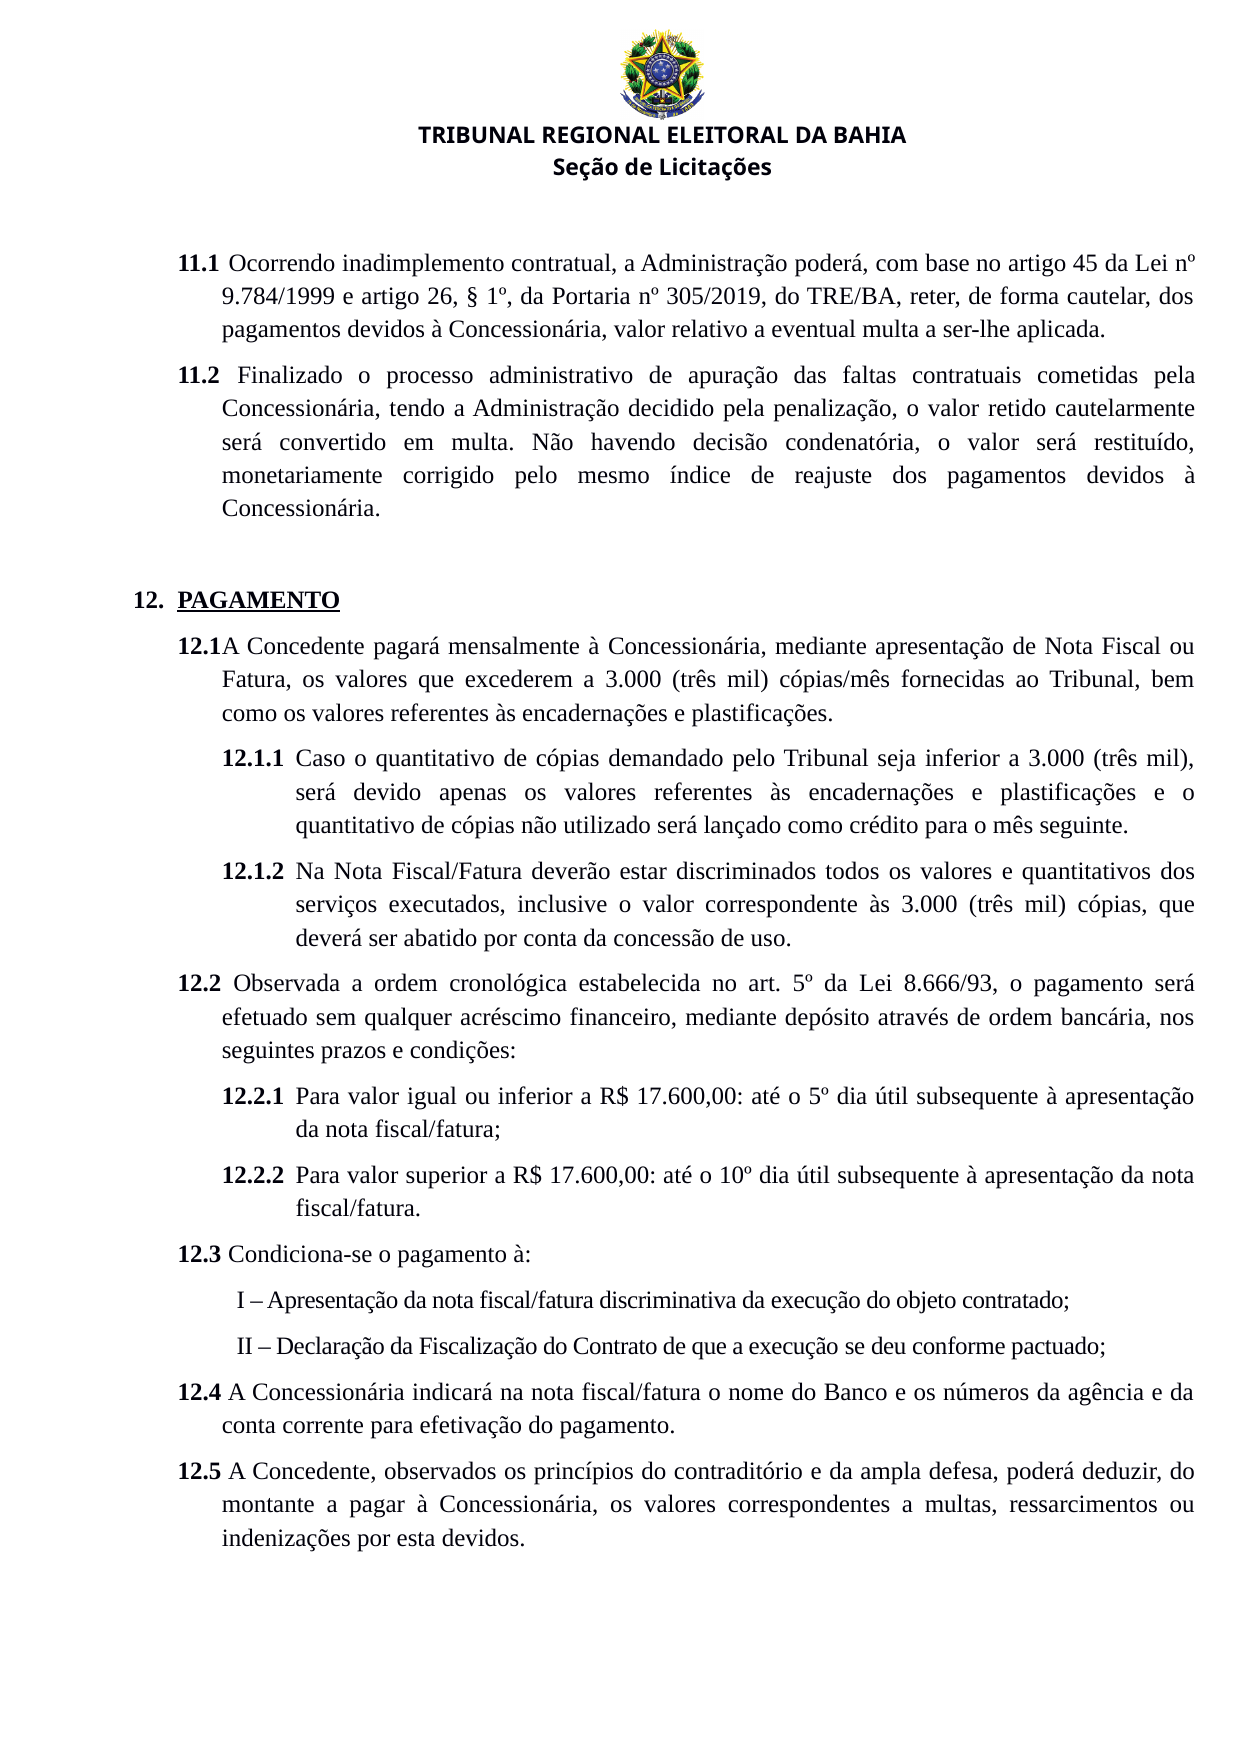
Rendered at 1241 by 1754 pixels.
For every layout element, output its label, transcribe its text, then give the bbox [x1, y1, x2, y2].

list A Concedente, observados os princípios do contraditório e da ampla defesa, poderá deduzir, do montante a pagar à Concessionária, os valores correspondentes a multas, ressarcimentos ou indenizações por esta devidos. [177, 1453, 1196, 1553]
list PAGAMENTO [133, 582, 1166, 615]
list Condiciona-se o pagamento à: [177, 1236, 1196, 1269]
text II – Declaração da Fiscalização do Contrato de que a execução se deu conforme pactuado; [236, 1328, 1193, 1361]
text I – Apresentação da nota fiscal/fatura discriminativa da execução do objeto contratado; [236, 1282, 1193, 1315]
list Finalizado o processo administrativo de apuração das faltas contratuais cometidas pela Concessionária, tendo a Administração decidido pela penalização, o valor retido cautelarmente será convertido em multa. Não havendo decisão condenatória, o valor será restituído, monetariamente corrigido pelo mesmo índice de reajuste dos pagamentos devidos à Concessionária. [177, 357, 1196, 523]
list A Concessionária indicará na nota fiscal/fatura o nome do Banco e os números da agência e da conta corrente para efetivação do pagamento. [177, 1373, 1196, 1440]
list Ocorrendo inadimplemento contratual, a Administração poderá, com base no artigo 45 da Lei nº 9.784/1999 e artigo 26, § 1º, da Portaria nº 305/2019, do TRE/BA, reter, de forma cautelar, dos pagamentos devidos à Concessionária, valor relativo a eventual multa a ser-lhe aplicada. [177, 244, 1196, 344]
list Observada a ordem cronológica estabelecida no art. 5º da Lei 8.666/93, o pagamento será efetuado sem qualquer acréscimo financeiro, mediante depósito através de ordem bancária, nos seguintes prazos e condições: [177, 965, 1196, 1065]
list A Concedente pagará mensalmente à Concessionária, mediante apresentação de Nota Fiscal ou Fatura, os valores que excederem a 3.000 (três mil) cópias/mês fornecidas ao Tribunal, bem como os valores referentes às encadernações e plastificações. [177, 628, 1196, 728]
list Para valor superior a R$ 17.600,00: até o 10º dia útil subsequente à apresentação da nota fiscal/fatura. [222, 1157, 1196, 1223]
list Caso o quantitativo de cópias demandado pelo Tribunal seja inferior a 3.000 (três mil), será devido apenas os valores referentes às encadernações e plastificações e o quantitativo de cópias não utilizado será lançado como crédito para o mês seguinte. [222, 740, 1196, 840]
list Na Nota Fiscal/Fatura deverão estar discriminados todos os valores e quantitativos dos serviços executados, inclusive o valor correspondente às 3.000 (três mil) cópias, que deverá ser abatido por conta da concessão de uso. [222, 853, 1196, 953]
list Para valor igual ou inferior a R$ 17.600,00: até o 5º dia útil subsequente à apresentação da nota fiscal/fatura; [222, 1078, 1196, 1144]
